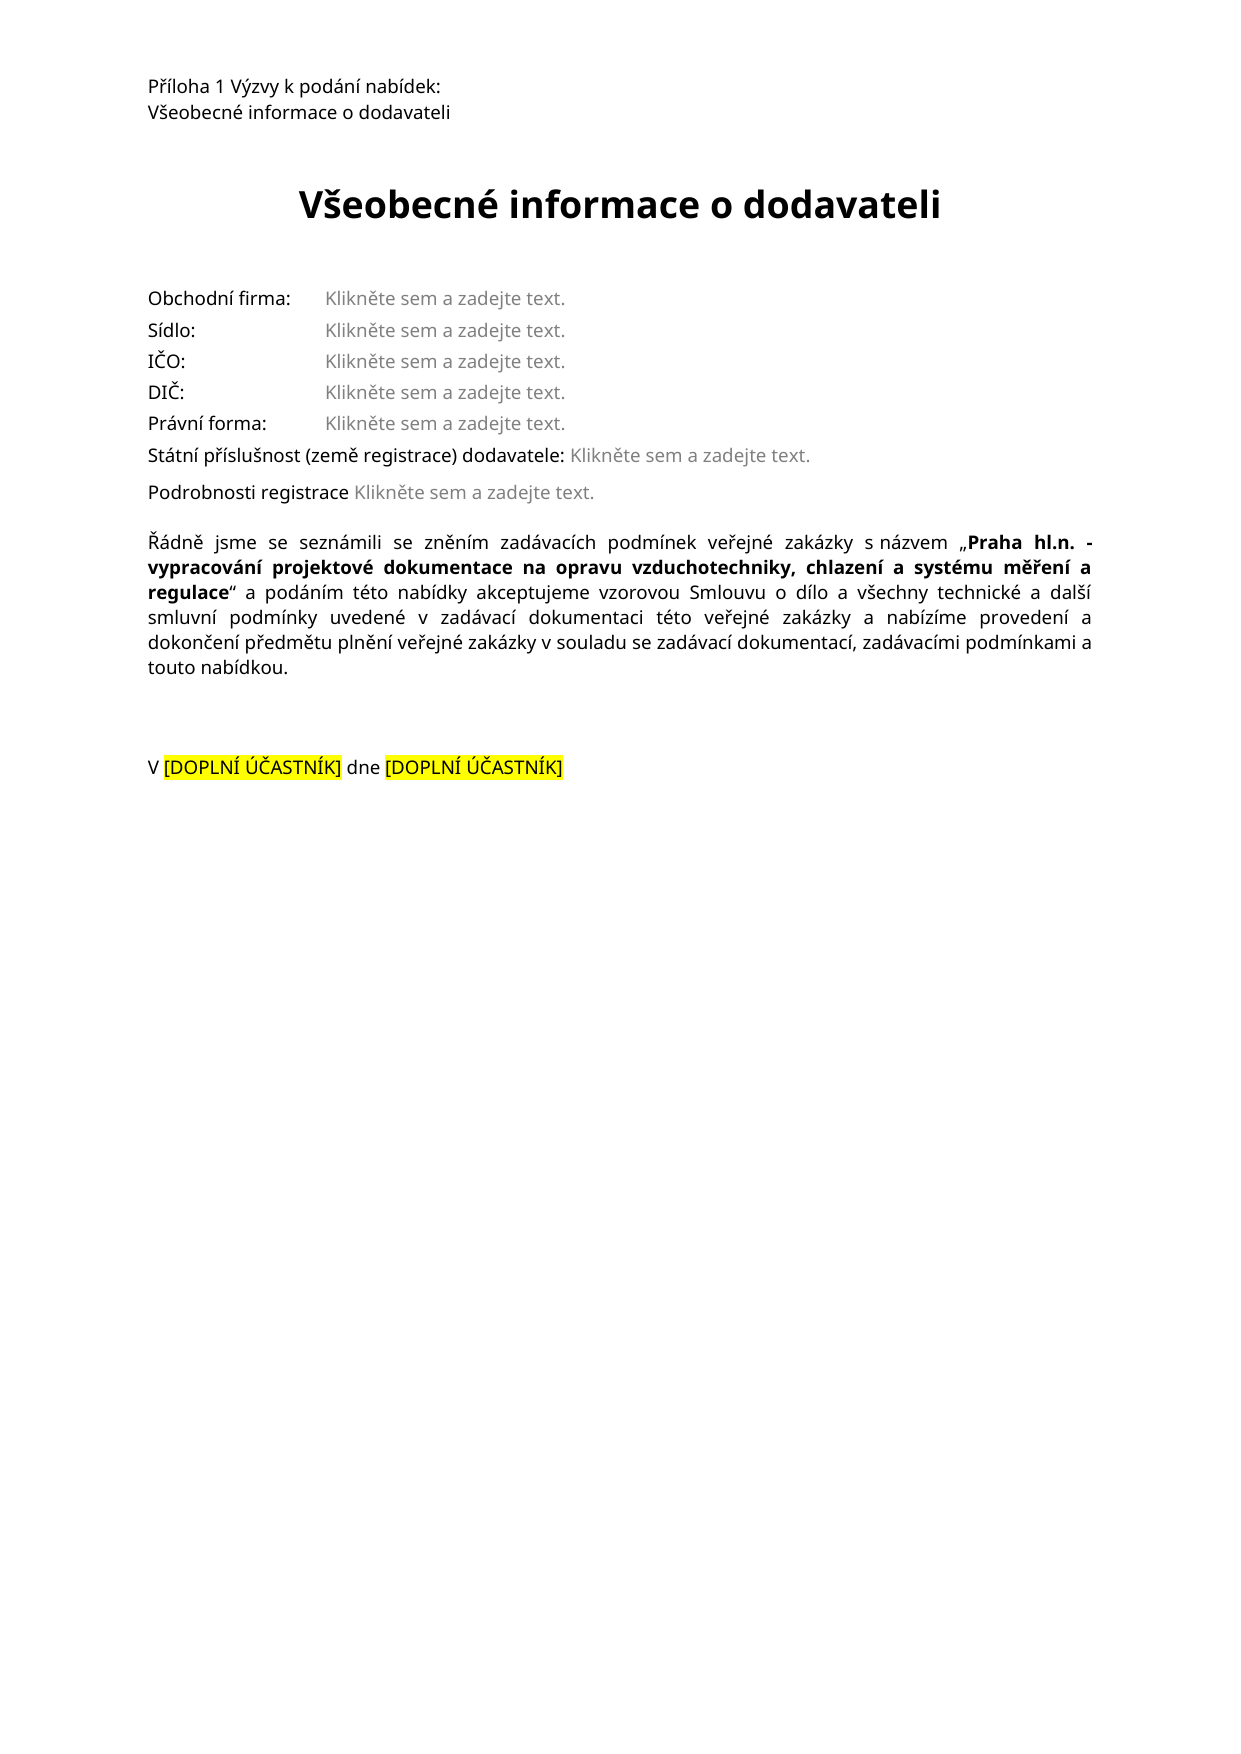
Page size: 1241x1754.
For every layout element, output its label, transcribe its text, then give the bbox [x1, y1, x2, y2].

title Všeobecné informace o dodavateli [148, 178, 1093, 229]
text Státní příslušnost (země registrace) dodavatele: [148, 442, 1093, 467]
text Řádně jsme se seznámili se zněním zadávacích podmínek veřejné zakázky s názvem „Praha hl.n. - vypracování projektové dokumentace na opravu vzduchotechniky, chlazení a systému měření a regulace“ a podáním této nabídky akceptujeme vzorovou Smlouvu o dílo a všechny technické a další smluvní podmínky uvedené v zadávací dokumentaci této veřejné zakázky a nabízíme provedení a dokončení předmětu plnění veřejné zakázky v souladu se zadávací dokumentací, zadávacími podmínkami a touto nabídkou. [148, 529, 1093, 679]
text Podrobnosti registrace [148, 479, 1093, 504]
text IČO: [148, 348, 1093, 373]
text V [DOPLNÍ ÚČASTNÍK] dne [DOPLNÍ ÚČASTNÍK] [148, 754, 1093, 779]
text Sídlo: [148, 317, 1093, 342]
text Právní forma: [148, 411, 1093, 436]
text Obchodní firma: [148, 286, 1093, 311]
text DIČ: [148, 379, 1093, 404]
